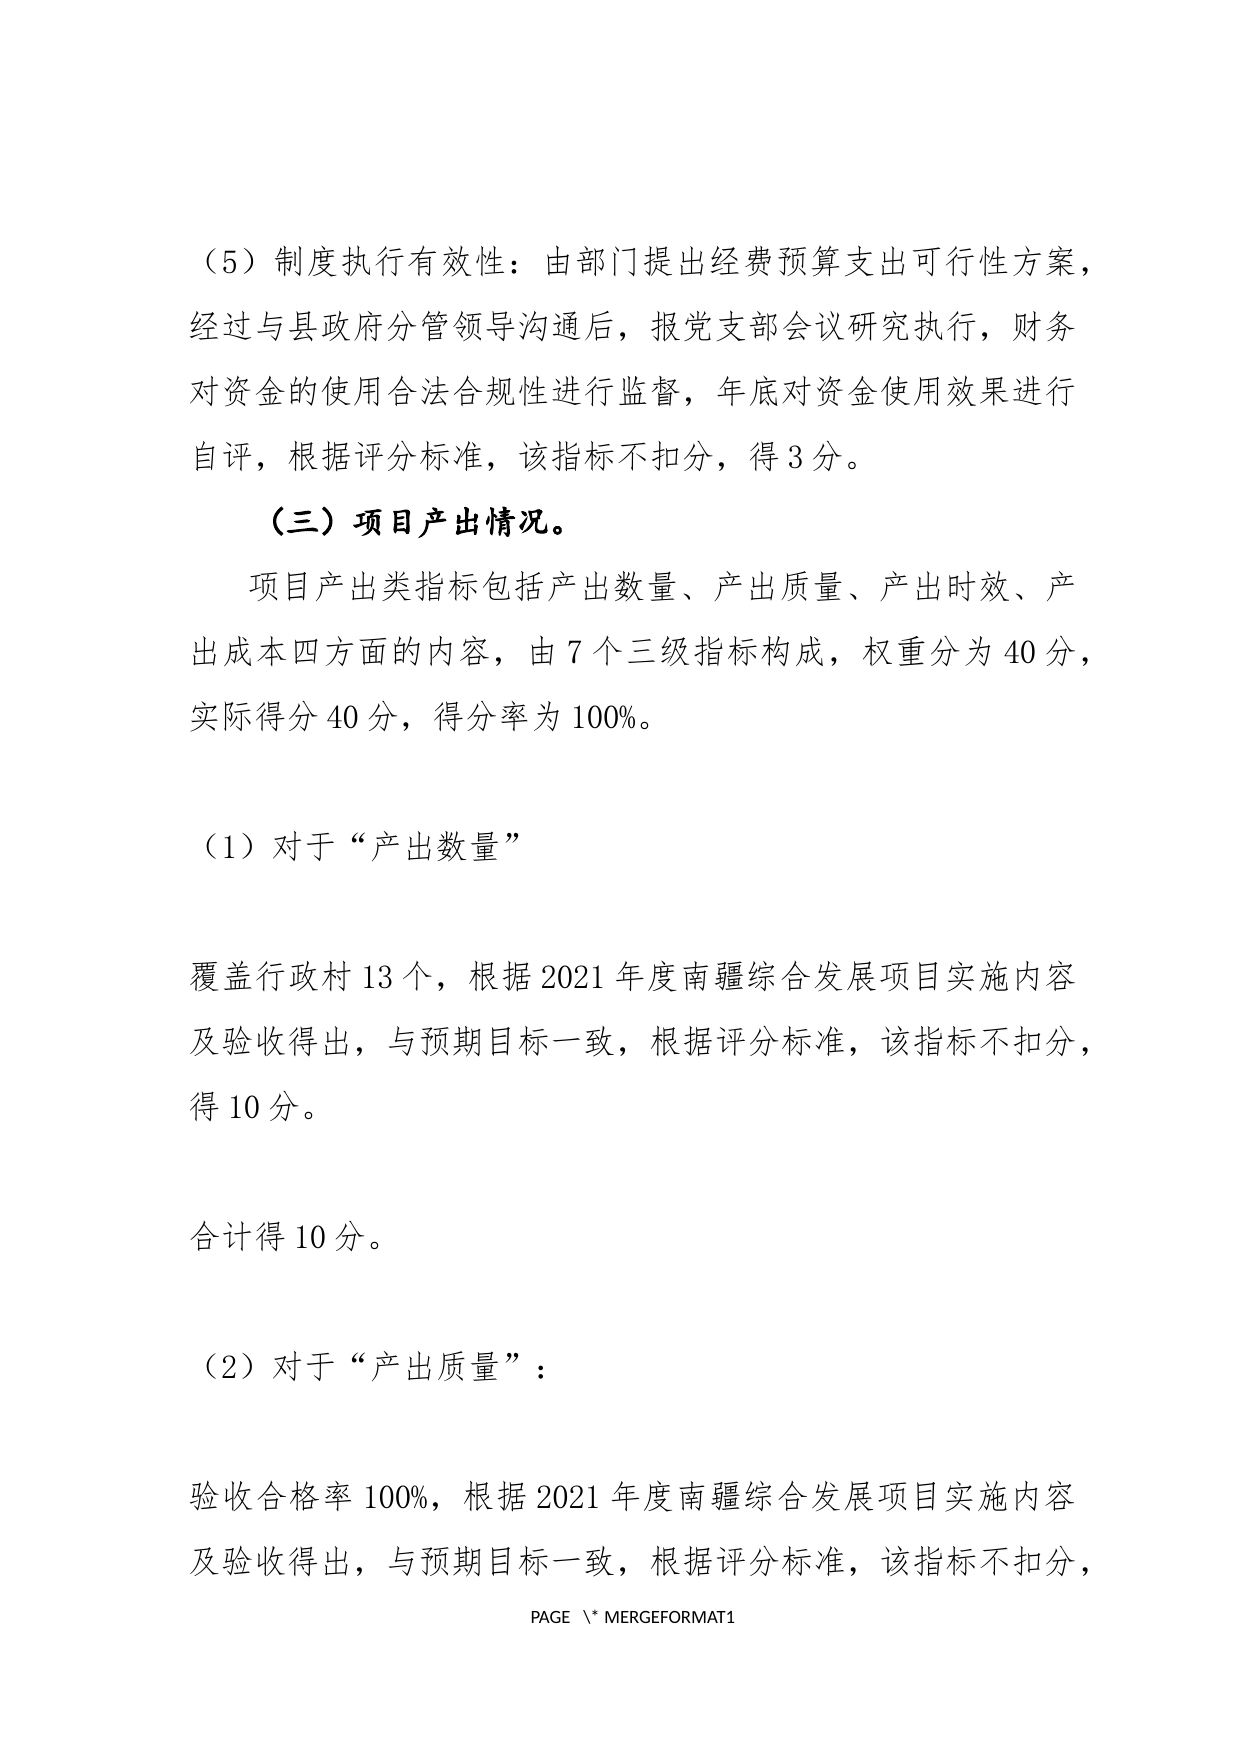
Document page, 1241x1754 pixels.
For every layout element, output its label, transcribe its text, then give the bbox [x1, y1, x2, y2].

text （三）项目产出情况。 [187, 487, 1078, 552]
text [187, 552, 1078, 1592]
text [187, 162, 1078, 487]
